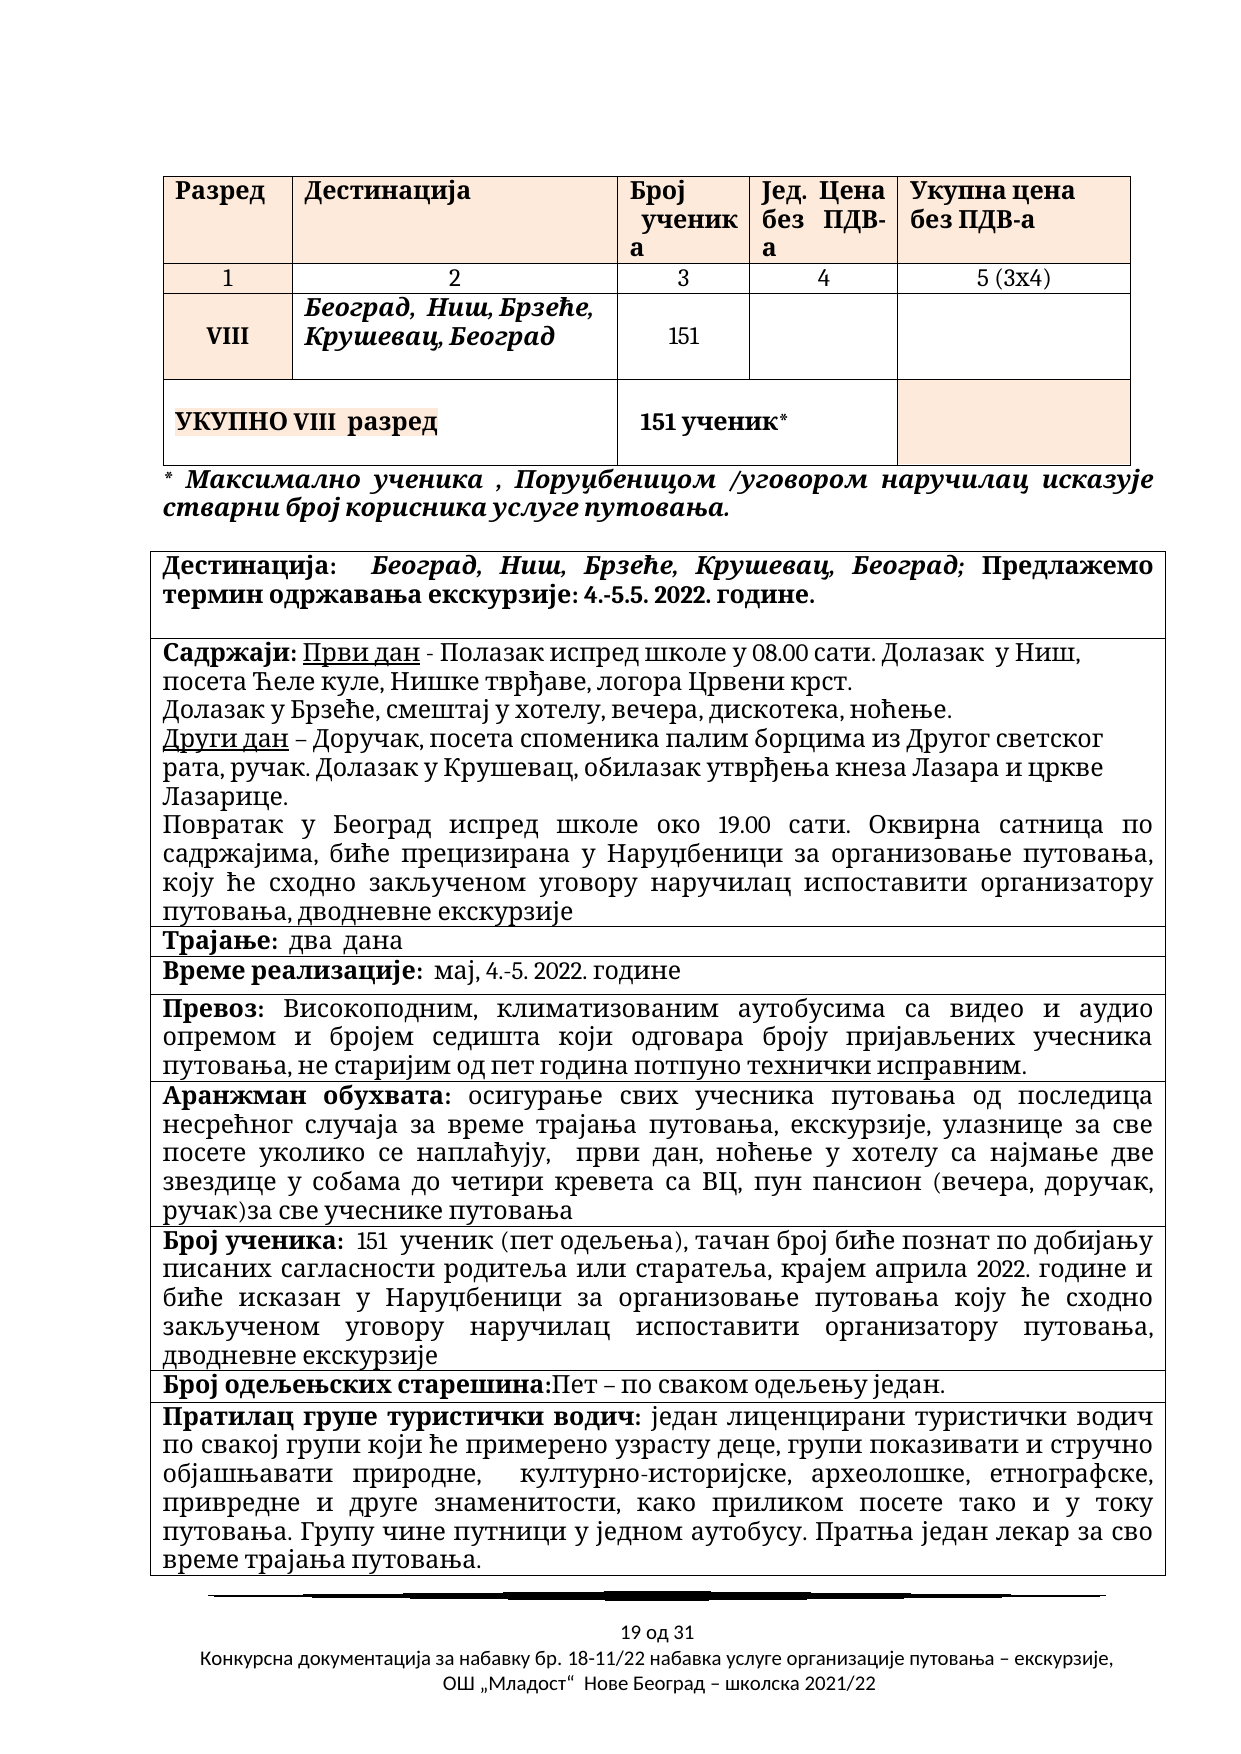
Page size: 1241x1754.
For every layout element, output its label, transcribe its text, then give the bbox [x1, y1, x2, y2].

table_header * Максимално ученика , Поруџбеницом /уговором наручилац исказује стварни број корисника услуге путовања. [151, 148, 1166, 551]
table_cell Дестинација: Београд, Ниш, Брзеће, Крушевац, Београд; Предлажемо термин одржавања екскурзије: 4.-5.5. 2022. године. [151, 552, 1165, 638]
table_cell Време реализације: мај, 4.-5. 2022. године [151, 957, 1165, 993]
table_cell Трајање: два дана [151, 927, 1165, 956]
table_cell Број одељењских старешина:Пет – по сваком одељењу један. [151, 1371, 1165, 1402]
table_cell Садржаји: Први дан - Полазак испред школе у 08.00 сати. Долазак у Ниш, посета Ћеле куле, Нишке тврђаве, логора Црвени крст. Долазак у Брзеће, смештај у хотелу, вечера, дискотека, ноћење. Други дан – Доручак, посета споменика палим борцима из Другог светског рата, ручак. Долазак у Крушевац, обилазак утврђења кнеза Лазара и цркве Лазарице. Повратак у Београд испред школе око 19.00 сати. Оквирна сатница по садржајима, биће прецизирана у Наруџбеници за организовање путовања, коју ће сходно закљученом уговору наручилац испоставити организатору путовања, дводневне екскурзије [151, 639, 1165, 926]
table_cell Број ученика: 151 ученик (пет одељења), тачан број биће познат по добијању писаних сагласности родитеља или старатеља, крајем априла 2022. године и биће исказан у Наруџбеници за организовање путовања коју ће сходно закљученом уговору наручилац испоставити организатору путовања, дводневне екскурзије [151, 1227, 1165, 1370]
table_cell Пратилац групе туристички водич: један лиценцирани туристички водич по свакој групи који ће примерено узрасту деце, групи показивати и стручно објашњавати природне, културно-историјске, археолошке, етнографске, привредне и друге знаменитости, како приликом посете тако и у току путовања. Групу чине путници у једном аутобусу. Пратња један лекар за сво време трајања путовања. [151, 1403, 1165, 1575]
table_cell Превоз: Високоподним, климатизованим аутобусима са видео и аудио опремом и бројем седишта који одговара броју пријављених учесника путовања, не старијим од пет година потпуно технички исправним. [151, 995, 1165, 1081]
table_cell Аранжман обухвата: осигурање свих учесника путовања од последица несрећног случаја за време трајања путовања, екскурзије, улазнице за све посете уколико се наплаћују, први дан, ноћење у хотелу са најмање две звездице у собама до четири кревета са ВЦ, пун пансион (вечера, доручак, ручак)за све учеснике путовања [151, 1082, 1165, 1226]
